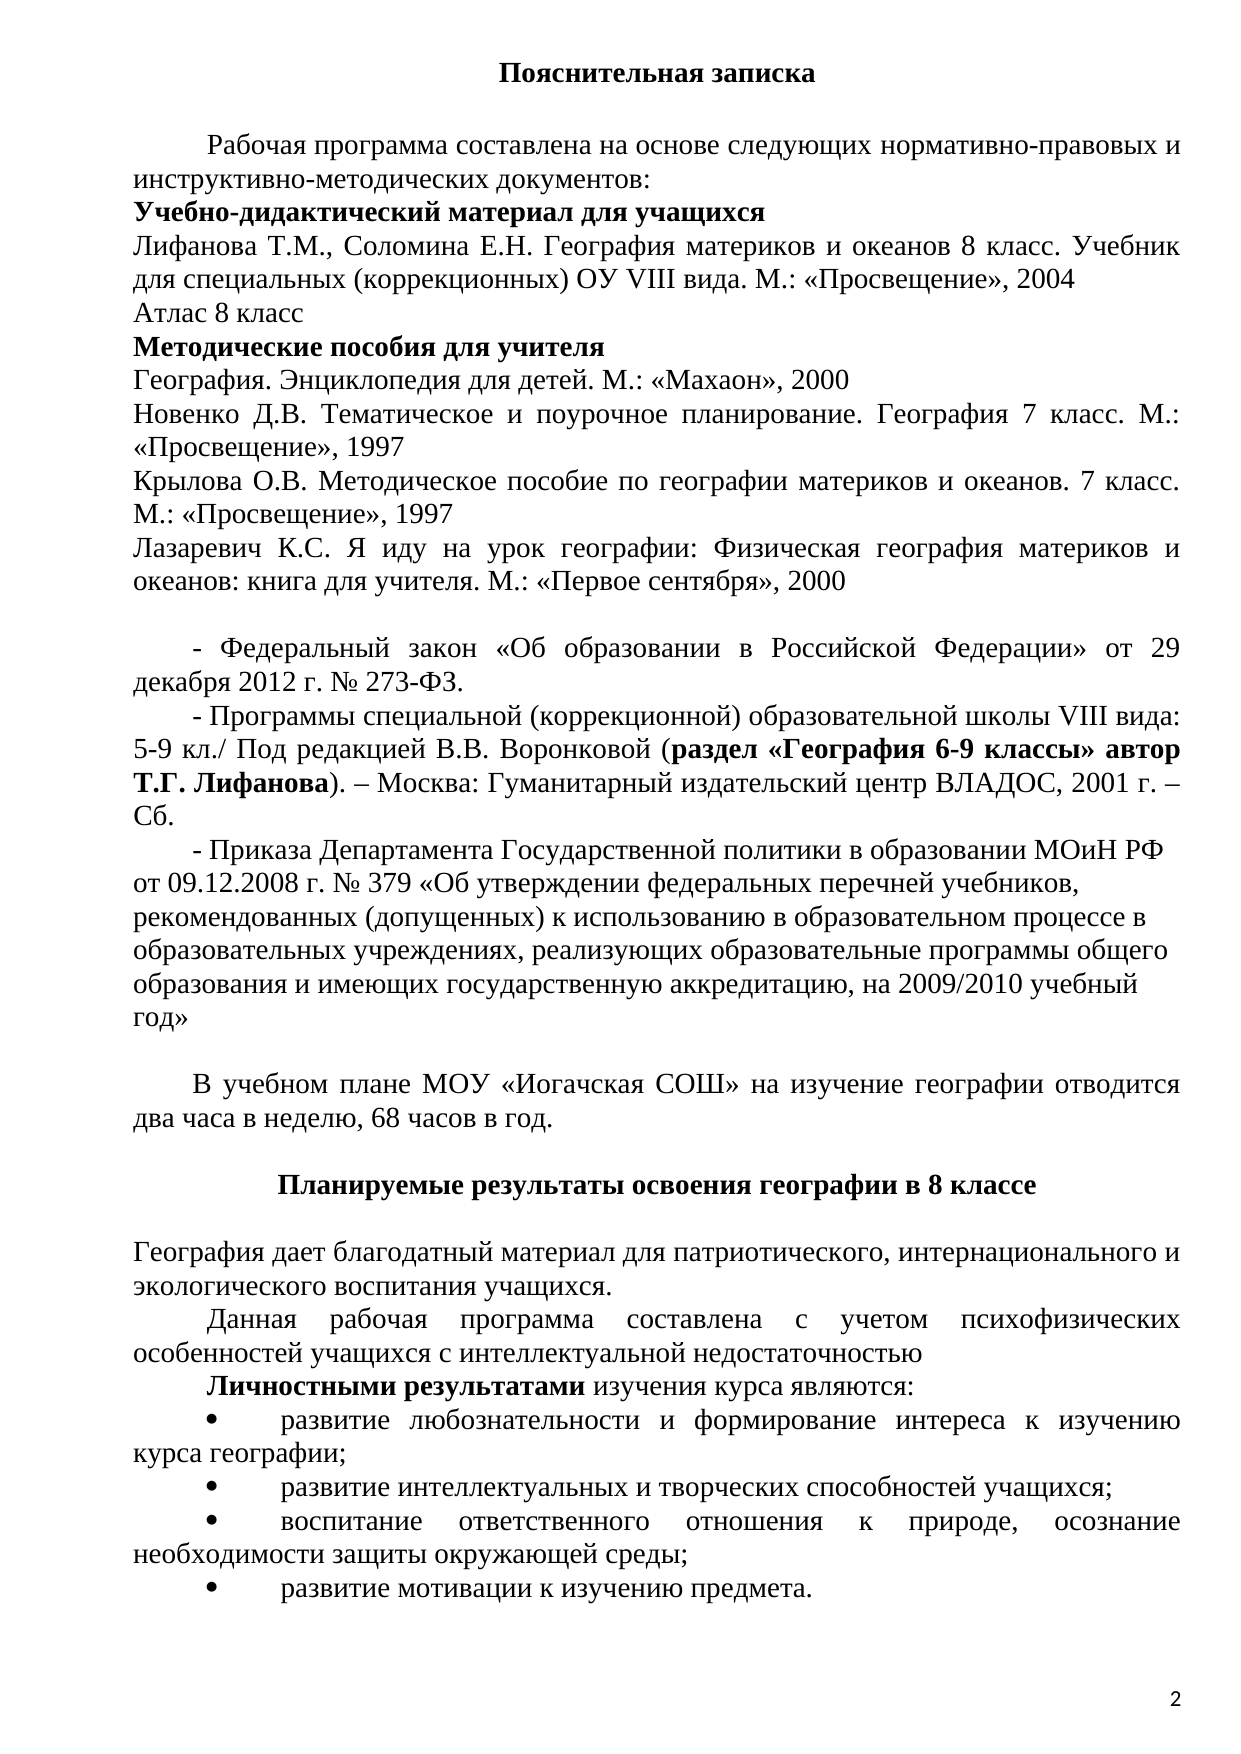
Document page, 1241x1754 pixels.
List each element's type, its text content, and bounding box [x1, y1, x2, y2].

text Атлас 8 класс [133, 295, 1181, 329]
list воспитание ответственного отношения к природе, осознание необходимости защиты окружающей среды; [133, 1503, 1181, 1570]
list развитие любознательности и формирование интереса к изучению курса географии; [133, 1402, 1181, 1469]
text - Федеральный закон «Об образовании в Российской Федерации» от 29 декабря 2012 г. № 273-ФЗ. [133, 631, 1181, 698]
text Учебно-дидактический материал для учащихся [133, 194, 1181, 228]
list развитие интеллектуальных и творческих способностей учащихся; [133, 1469, 1181, 1503]
text Новенко Д.В. Тематическое и поурочное планирование. География 7 класс. М.: «Просвещение», 1997 [133, 396, 1181, 463]
text Лазаревич К.С. Я иду на урок географии: Физическая география материков и океанов: книга для учителя. М.: «Первое сентября», 2000 [133, 530, 1181, 597]
text Методические пособия для учителя [133, 329, 1181, 362]
text - Программы специальной (коррекционной) образовательной школы VIII вида: 5-9 кл./ Под редакцией В.В. Воронковой (раздел «География 6-9 классы» автор Т.Г. Лифанова). – Москва: Гуманитарный издательский центр ВЛАДОС, . – Сб. [133, 698, 1181, 832]
list Пояснительная записка [133, 55, 1181, 89]
text Планируемые результаты освоения географии в 8 классе [133, 1167, 1181, 1201]
text В учебном плане МОУ «Иогачская СОШ» на изучение географии отводится два часа в неделю, 68 часов в год. [133, 1067, 1181, 1134]
text География дает благодатный материал для патриотического, интернационального и экологического воспитания учащихся. [133, 1234, 1181, 1301]
text - Приказа Департамента Государственной политики в образовании МОиН РФ от 09.12.2008 г. № 379 «Об утверждении федеральных перечней учебников, рекомендованных (допущенных) к использованию в образовательном процессе в образовательных учреждениях, реализующих образовательные программы общего образования и имеющих государственную аккредитацию, на 2009/2010 учебный год» [133, 832, 1181, 1033]
text Лифанова Т.М., Соломина Е.Н. География материков и океанов 8 класс. Учебник для специальных (коррекционных) ОУ VIII вида. М.: «Просвещение», 2004 [133, 228, 1181, 295]
text Личностными результатами изучения курса являются: [133, 1368, 1181, 1402]
text География. Энциклопедия для детей. М.: «Махаон», 2000 [133, 362, 1181, 396]
text Крылова О.В. Методическое пособие по географии материков и океанов. 7 класс. М.: «Просвещение», 1997 [133, 463, 1181, 530]
text Данная рабочая программа составлена с учетом психофизических особенностей учащихся с интеллектуальной недостаточностью [133, 1301, 1181, 1368]
list развитие мотивации к изучению предмета. [133, 1570, 1181, 1604]
text Рабочая программа составлена на основе следующих нормативно-правовых и инструктивно-методических документов: [133, 127, 1181, 194]
